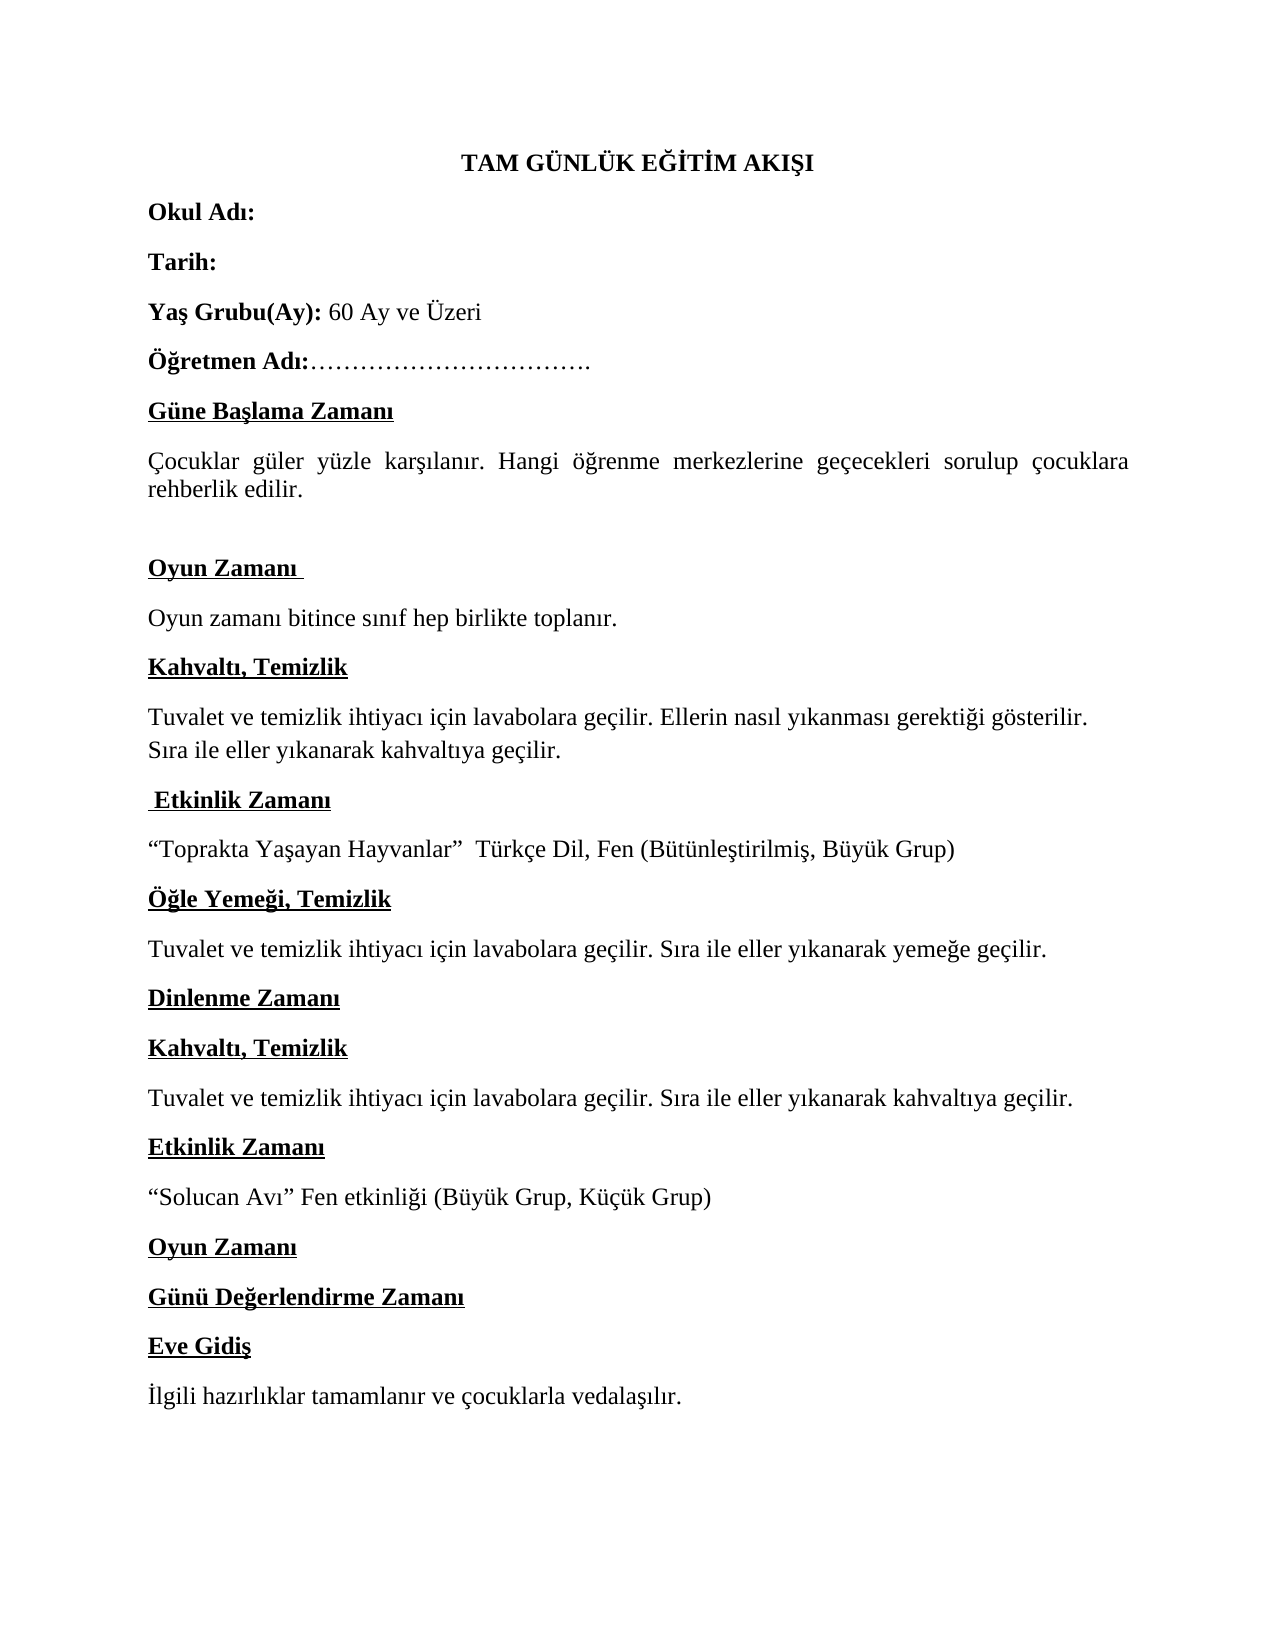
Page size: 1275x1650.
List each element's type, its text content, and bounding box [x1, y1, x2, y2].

text Kahvaltı, Temizlik [148, 1033, 1127, 1062]
text TAM GÜNLÜK EĞİTİM AKIŞI [148, 148, 1127, 176]
text Günü Değerlendirme Zamanı [148, 1282, 1127, 1310]
text “Solucan Avı” Fen etkinliği (Büyük Grup, Küçük Grup) [148, 1182, 1127, 1211]
text Oyun Zamanı [148, 1232, 1127, 1261]
text “Toprakta Yaşayan Hayvanlar” Türkçe Dil, Fen (Bütünleştirilmiş, Büyük Grup) [148, 834, 1127, 863]
text Yaş Grubu(Ay): 60 Ay ve Üzeri [148, 297, 1127, 325]
text Etkinlik Zamanı [148, 785, 1127, 813]
text Tuvalet ve temizlik ihtiyacı için lavabolara geçilir. Ellerin nasıl yıkanması gerektiği gösterilir. Sıra ile eller yıkanarak kahvaltıya geçilir. [148, 702, 1127, 764]
text Eve Gidiş [148, 1331, 1127, 1360]
text Tuvalet ve temizlik ihtiyacı için lavabolara geçilir. Sıra ile eller yıkanarak yemeğe geçilir. [148, 934, 1127, 962]
text Etkinlik Zamanı [148, 1132, 1127, 1161]
text Tuvalet ve temizlik ihtiyacı için lavabolara geçilir. Sıra ile eller yıkanarak kahvaltıya geçilir. [148, 1083, 1127, 1112]
text Oyun zamanı bitince sınıf hep birlikte toplanır. [148, 603, 1127, 631]
text Çocuklar güler yüzle karşılanır. Hangi öğrenme merkezlerine geçecekleri sorulup çocuklara rehberlik edilir. [148, 446, 1129, 503]
text Güne Başlama Zamanı [148, 396, 1127, 425]
text Oyun Zamanı [148, 553, 1127, 582]
text Tarih: [148, 247, 1127, 276]
text Öğle Yemeği, Temizlik [148, 884, 1127, 913]
text Öğretmen Adı:……………………………. [148, 346, 1127, 375]
text Kahvaltı, Temizlik [148, 652, 1127, 681]
text İlgili hazırlıklar tamamlanır ve çocuklarla vedalaşılır. [148, 1381, 1127, 1410]
text Dinlenme Zamanı [148, 983, 1127, 1012]
text Okul Adı: [148, 197, 1127, 226]
